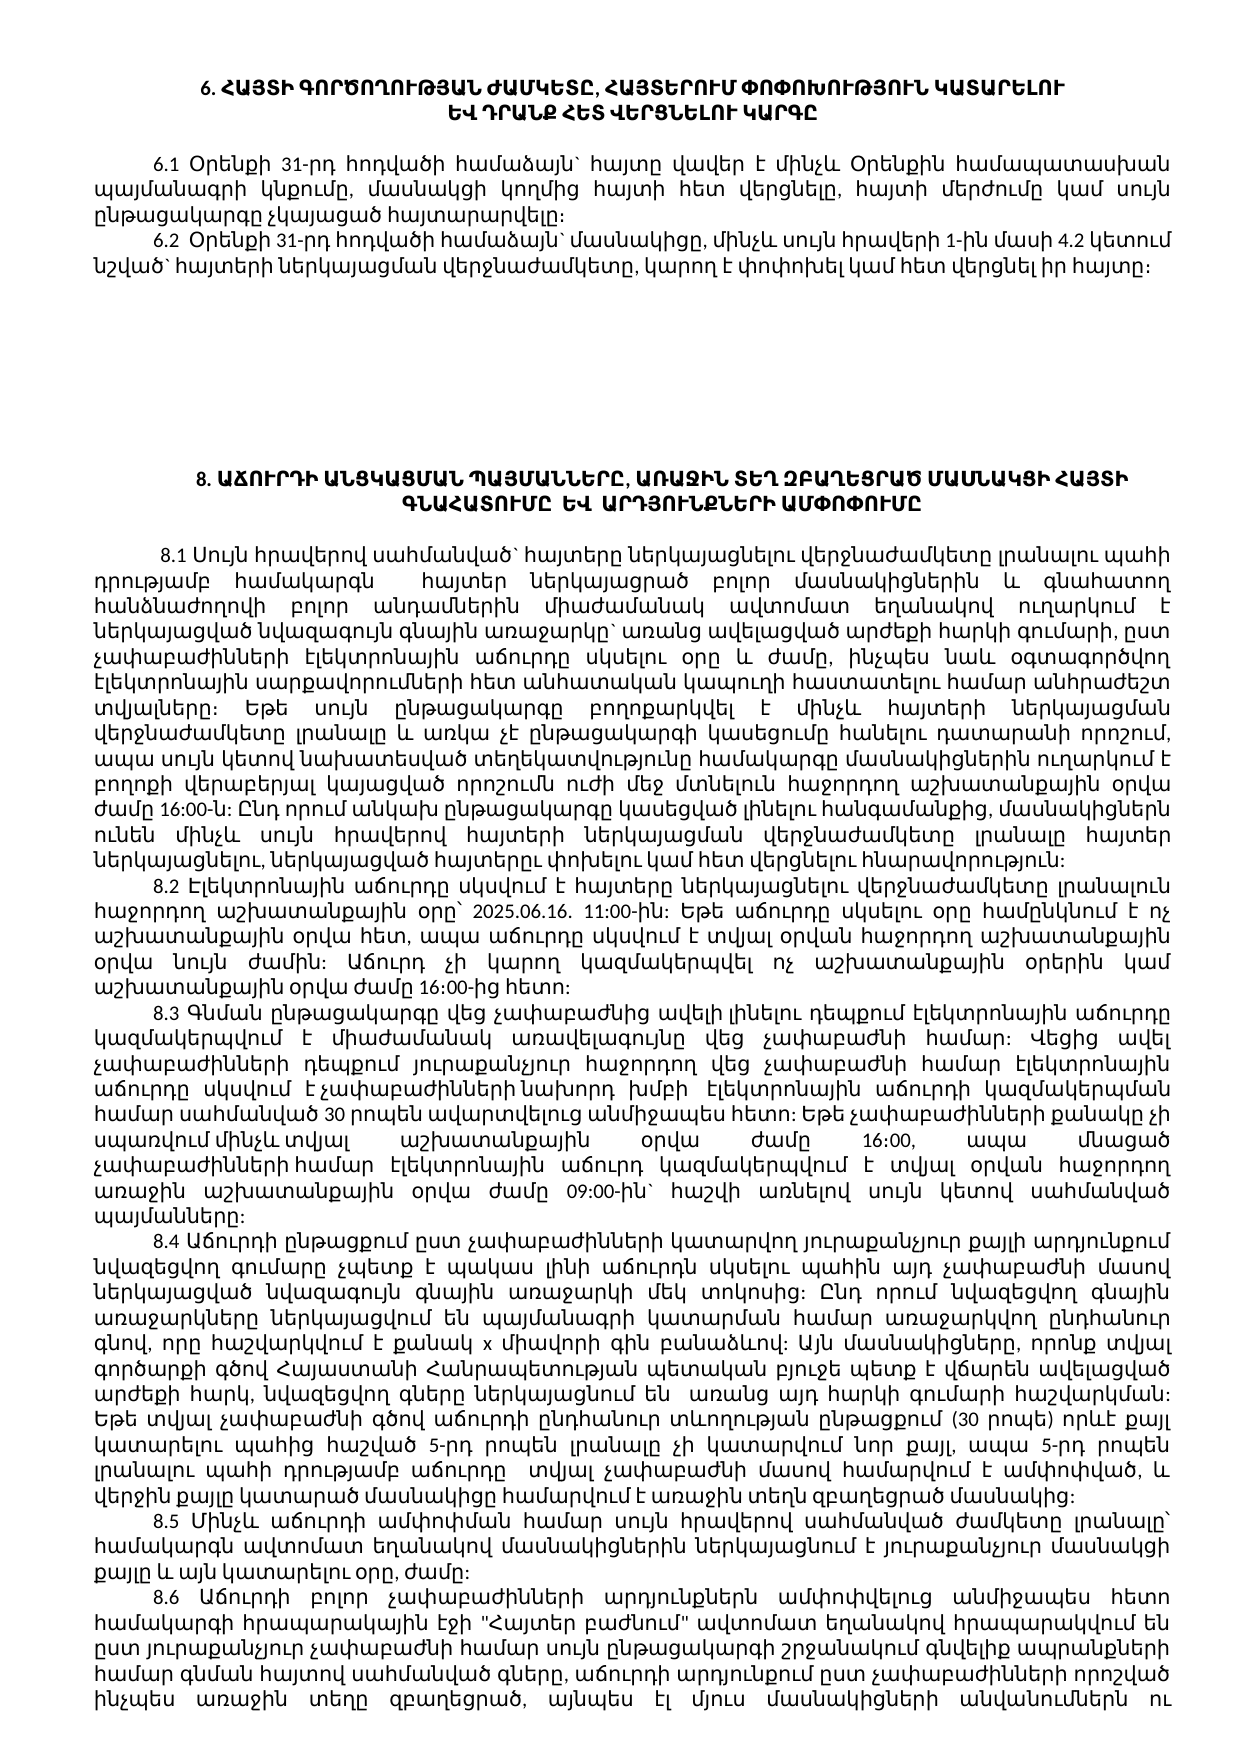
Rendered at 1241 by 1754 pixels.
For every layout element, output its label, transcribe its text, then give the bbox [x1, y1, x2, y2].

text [94, 1584, 1171, 1712]
text 6.1 Օրենքի 31-րդ հոդվածի համաձայն` հայտը վավեր է մինչև Օրենքին համապատասխան պայմանագրի կնքումը, մասնակցի կողմից հայտի հետ վերցնելը, հայտի մերժումը կամ սույն ընթացակարգը չկայացած հայտարարվելը։ [94, 151, 1171, 227]
text ԳՆԱՀԱՏՈՒՄԸ ԵՎ ԱՐԴՅՈՒՆՔՆԵՐԻ ԱՄՓՈՓՈՒՄԸ [94, 492, 1171, 517]
text 6. ՀԱՅՏԻ ԳՈՐԾՈՂՈՒԹՅԱՆ ԺԱՄԿԵՏԸ, ՀԱՅՏԵՐՈՒՄ ՓՈՓՈԽՈՒԹՅՈՒՆ ԿԱՏԱՐԵԼՈՒ [94, 75, 1171, 100]
text 8.4 Աճուրդի ընթացքում ըստ չափաբաժինների կատարվող յուրաքանչյուր քայլի արդյունքում նվազեցվող գումարը չպետք է պակաս լինի աճուրդն սկսելու պահին այդ չափաբաժնի մասով ներկայացված նվազագույն գնային առաջարկի մեկ տոկոսից: Ընդ որում նվազեցվող գնային առաջարկները ներկայացվում են պայմանագրի կատարման համար առաջարկվող ընդհանուր գնով, որը հաշվարկվում է քանակ x միավորի գին բանաձևով: Այն մասնակիցները, որոնք տվյալ գործարքի գծով Հայաստանի Հանրապետության պետական բյուջե պետք է վճարեն ավելացված արժեքի հարկ, նվազեցվող գները ներկայացնում են առանց այդ հարկի գումարի հաշվարկման: Եթե տվյալ չափաբաժնի գծով աճուրդի ընդհանուր տևողության ընթացքում (30 րոպե) որևէ քայլ կատարելու պահից հաշված 5-րդ րոպեն լրանալը չի կատարվում նոր քայլ, ապա 5-րդ րոպեն լրանալու պահի դրությամբ աճուրդը տվյալ չափաբաժնի մասով համարվում է ամփոփված, և վերջին քայլը կատարած մասնակիցը համարվում է առաջին տեղն զբաղեցրած մասնակից: [94, 1229, 1171, 1508]
text 8.2 Էլեկտրոնային աճուրդը սկսվում է հայտերը ներկայացնելու վերջնաժամկետը լրանալուն հաջորդող աշխատանքային օրը՝ 2025.06.16. 11:00 -ին: Եթե աճուրդը սկսելու օրը համընկնում է ոչ աշխատանքային օրվա հետ, ապա աճուրդը սկսվում է տվյալ օրվան հաջորդող աշխատանքային օրվա նույն ժամին: Աճուրդ չի կարող կազմակերպվել ոչ աշխատանքային օրերին կամ աշխատանքային օրվա ժամը 16։00-ից հետո: [94, 873, 1171, 1000]
text 8. ԱՃՈՒՐԴԻ ԱՆՑԿԱՑՄԱՆ ՊԱՅՄԱՆՆԵՐԸ, ԱՌԱՋԻՆ ՏԵՂ ԶԲԱՂԵՑՐԱԾ ՄԱՍՆԱԿՑԻ ՀԱՅՏԻ [94, 466, 1171, 492]
text ԵՎ ԴՐԱՆՔ ՀԵՏ ՎԵՐՑՆԵԼՈՒ ԿԱՐԳԸ [94, 100, 1171, 126]
text 8.3 Գնման ընթացակարգը վեց չափաբաժնից ավելի լինելու դեպքում էլեկտրոնային աճուրդը կազմակերպվում է միաժամանակ առավելագույնը վեց չափաբաժնի համար: Վեցից ավել չափաբաժինների դեպքում յուրաքանչյուր հաջորդող վեց չափաբաժնի համար էլեկտրոնային աճուրդը սկսվում է չափաբաժինների նախորդ խմբի էլեկտրոնային աճուրդի կազմակերպման համար սահմանված 30 րոպեն ավարտվելուց անմիջապես հետո: Եթե չափաբաժինների քանակը չի սպառվում մինչև տվյալ աշխատանքային օրվա ժամը 16։00, ապա մնացած չափաբաժինների համար էլեկտրոնային աճուրդ կազմակերպվում է տվյալ օրվան հաջորդող առաջին աշխատանքային օրվա ժամը 09:00-ին` հաշվի առնելով սույն կետով սահմանված պայմանները: [94, 1000, 1171, 1229]
text 8.5 Մինչև աճուրդի ամփոփման համար սույն հրավերով սահմանված ժամկետը լրանալը՝ համակարգն ավտոմատ եղանակով մասնակիցներին ներկայացնում է յուրաքանչյուր մասնակցի քայլը և այն կատարելու օրը, ժամը: [94, 1508, 1171, 1584]
text 8.1 Սույն հրավերով սահմանված` հայտերը ներկայացնելու վերջնաժամկետը լրանալու պահի դրությամբ համակարգն հայտեր ներկայացրած բոլոր մասնակիցներին և գնահատող հանձնաժողովի բոլոր անդամներին միաժամանակ ավտոմատ եղանակով ուղարկում է ներկայացված նվազագույն գնային առաջարկը` առանց ավելացված արժեքի հարկի գումարի, ըստ չափաբաժինների էլեկտրոնային աճուրդը սկսելու օրը և ժամը, ինչպես նաև օգտագործվող էլեկտրոնային սարքավորումների հետ անհատական կապուղի հաստատելու համար անհրաժեշտ տվյալները։ Եթե սույն ընթացակարգը բողոքարկվել է մինչև հայտերի ներկայացման վերջնաժամկետը լրանալը և առկա չէ ընթացակարգի կասեցումը հանելու դատարանի որոշում, ապա սույն կետով նախատեսված տեղեկատվությունը համակարգը մասնակիցներին ուղարկում է բողոքի վերաբերյալ կայացված որոշումն ուժի մեջ մտնելուն հաջորդող աշխատանքային օրվա ժամը 16:00-ն: Ընդ որում անկախ ընթացակարգը կասեցված լինելու հանգամանքից, մասնակիցներն ունեն մինչև սույն հրավերով հայտերի ներկայացման վերջնաժամկետը լրանալը հայտեր ներկայացնելու, ներկայացված հայտերըւ փոխելու կամ հետ վերցնելու հնարավորություն: [94, 542, 1171, 873]
text 6.2 Օրենքի 31-րդ հոդվածի համաձայն` մասնակիցը, մինչև սույն հրավերի 1-ին մասի 4.2 կետում նշված` հայտերի ներկայացման վերջնաժամկետը, կարող է փոփոխել կամ հետ վերցնել իր հայտը։ [94, 227, 1171, 278]
